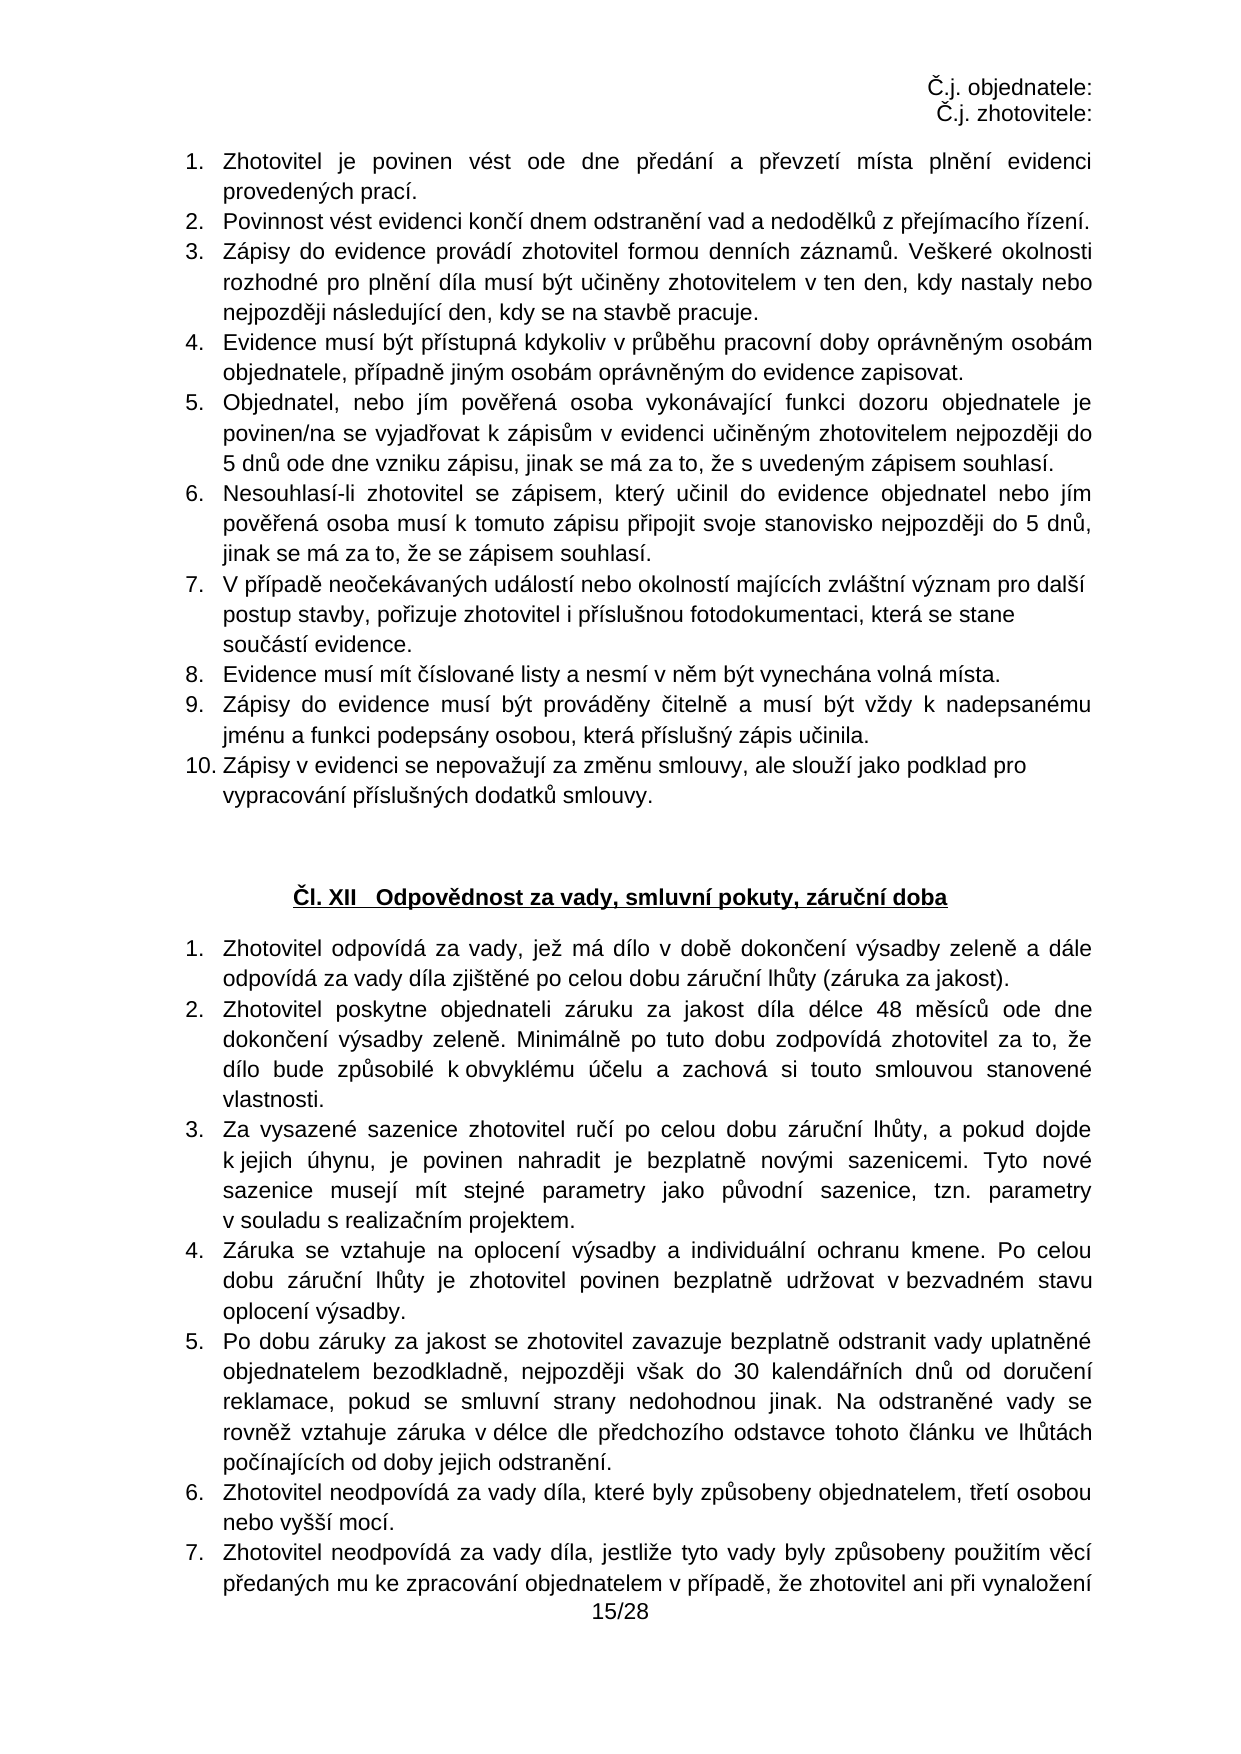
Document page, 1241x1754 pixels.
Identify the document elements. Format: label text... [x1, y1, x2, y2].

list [185, 1539, 1093, 1596]
list Za vysazené sazenice zhotovitel ručí po celou dobu záruční lhůty, a pokud dojde k jejich úhynu, je povinen nahradit je bezplatně novými sazenicemi. Tyto nové sazenice musejí mít stejné parametry jako původní sazenice, tzn. parametry v souladu s realizačním projektem. [185, 1116, 1093, 1233]
list Zhotovitel je povinen vést ode dne předání a převzetí místa plnění evidenci provedených prací. [185, 148, 1093, 204]
list V případě neočekávaných událostí nebo okolností majících zvláštní význam pro další postup stavby, pořizuje zhotovitel i příslušnou fotodokumentaci, která se stane součástí evidence. [185, 571, 1093, 657]
list Evidence musí být přístupná kdykoliv v průběhu pracovní doby oprávněným osobám objednatele, případně jiným osobám oprávněným do evidence zapisovat. [185, 329, 1093, 385]
list Zápisy do evidence musí být prováděny čitelně a musí být vždy k nadepsanému jménu a funkci podepsány osobou, která příslušný zápis učinila. [185, 691, 1093, 748]
list Povinnost vést evidenci končí dnem odstranění vad a nedodělků z přejímacího řízení. [185, 208, 1093, 234]
list Záruka se vztahuje na oplocení výsadby a individuální ochranu kmene. Po celou dobu záruční lhůty je zhotovitel povinen bezplatně udržovat v bezvadném stavu oplocení výsadby. [185, 1237, 1093, 1324]
list Po dobu záruky za jakost se zhotovitel zavazuje bezplatně odstranit vady uplatněné objednatelem bezodkladně, nejpozději však do 30 kalendářních dnů od doručení reklamace, pokud se smluvní strany nedohodnou jinak. Na odstraněné vady se rovněž vztahuje záruka v délce dle předchozího odstavce tohoto článku ve lhůtách počínajících od doby jejich odstranění. [185, 1328, 1093, 1475]
list Evidence musí mít číslované listy a nesmí v něm být vynechána volná místa. [185, 661, 1093, 687]
text Čl. XII Odpovědnost za vady, smluvní pokuty, záruční doba [148, 884, 1093, 910]
list Objednatel, nebo jím pověřená osoba vykonávající funkci dozoru objednatele je povinen/na se vyjadřovat k zápisům v evidenci učiněným zhotovitelem nejpozději do 5 dnů ode dne vzniku zápisu, jinak se má za to, že s uvedeným zápisem souhlasí. [185, 389, 1093, 476]
list Zápisy v evidenci se nepovažují za změnu smlouvy, ale slouží jako podklad pro vypracování příslušných dodatků smlouvy. [185, 752, 1093, 808]
list Nesouhlasí-li zhotovitel se zápisem, který učinil do evidence objednatel nebo jím pověřená osoba musí k tomuto zápisu připojit svoje stanovisko nejpozději do 5 dnů, jinak se má za to, že se zápisem souhlasí. [185, 480, 1093, 567]
list Zápisy do evidence provádí zhotovitel formou denních záznamů. Veškeré okolnosti rozhodné pro plnění díla musí být učiněny zhotovitelem v ten den, kdy nastaly nebo nejpozději následující den, kdy se na stavbě pracuje. [185, 238, 1093, 325]
list Zhotovitel poskytne objednateli záruku za jakost díla délce 48 měsíců ode dne dokončení výsadby zeleně. Minimálně po tuto dobu zodpovídá zhotovitel za to, že dílo bude způsobilé k obvyklému účelu a zachová si touto smlouvou stanovené vlastnosti. [185, 996, 1093, 1112]
list Zhotovitel neodpovídá za vady díla, které byly způsobeny objednatelem, třetí osobou nebo vyšší mocí. [185, 1479, 1093, 1535]
list Zhotovitel odpovídá za vady, jež má dílo v době dokončení výsadby zeleně a dále odpovídá za vady díla zjištěné po celou dobu záruční lhůty (záruka za jakost). [185, 935, 1093, 992]
